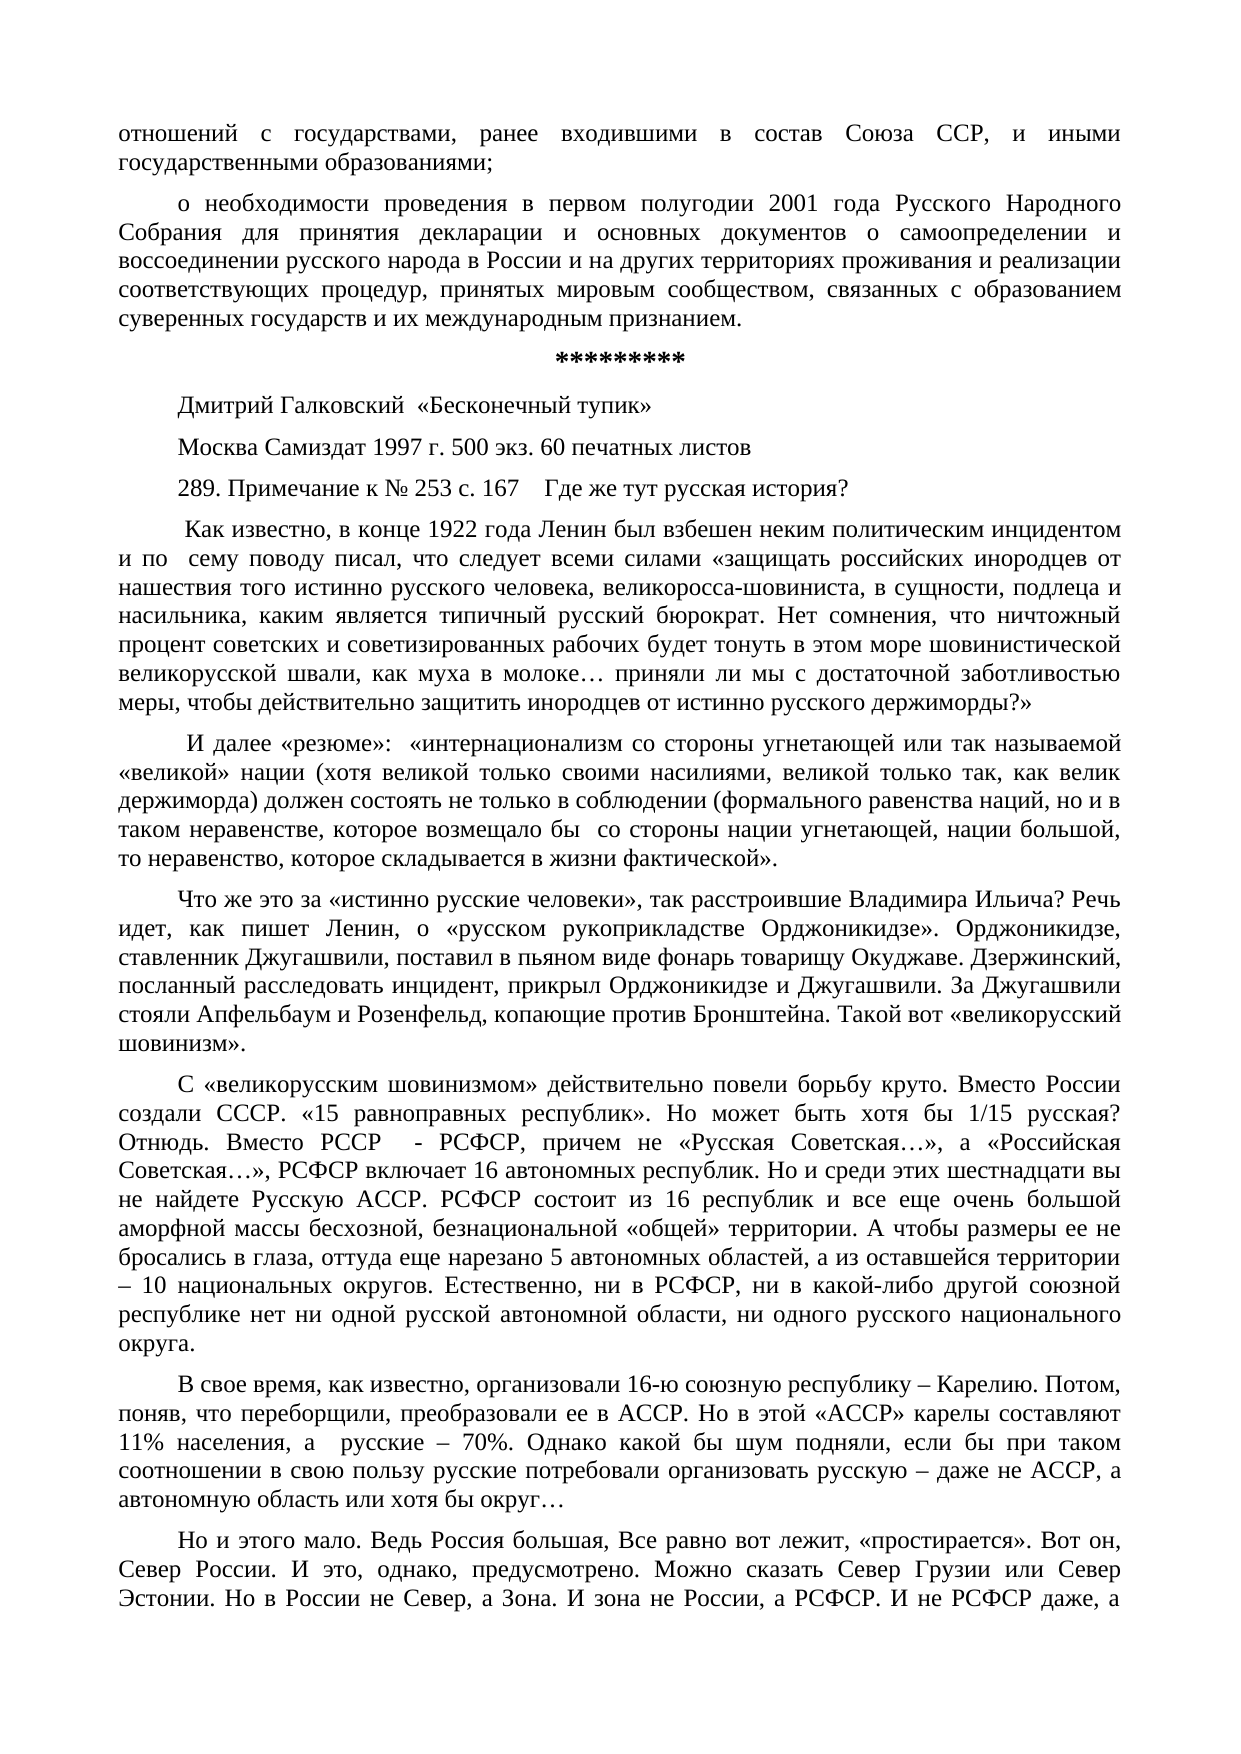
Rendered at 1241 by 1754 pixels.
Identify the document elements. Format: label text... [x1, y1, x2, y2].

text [118, 1525, 1122, 1612]
text Как известно, в конце 1922 года Ленин был взбешен неким политическим инцидентом и по сему поводу писал, что следует всеми силами «защищать российских инородцев от нашествия того истинно русского человека, великоросса-шовиниста, в сущности, подлеца и насильника, каким является типичный русский бюрократ. Нет сомнения, что ничтожный процент советских и советизированных рабочих будет тонуть в этом море шовинистической великорусской швали, как муха в молоке… приняли ли мы с достаточной заботливостью меры, чтобы действительно защитить инородцев от истинно русского держиморды?» [118, 514, 1122, 715]
text 289. Примечание к № 253 с. 167 Где же тут русская история? [118, 473, 1122, 502]
text Что же это за «истинно русские человеки», так расстроившие Владимира Ильича? Речь идет, как пишет Ленин, о «русском рукоприкладстве Орджоникидзе». Орджоникидзе, ставленник Джугашвили, поставил в пьяном виде фонарь товарищу Окуджаве. Дзержинский, посланный расследовать инцидент, прикрыл Орджоникидзе и Джугашвили. За Джугашвили стояли Апфельбаум и Розенфельд, копающие против Бронштейна. Такой вот «великорусский шовинизм». [118, 884, 1122, 1057]
text Дмитрий Галковский «Бесконечный тупик» [118, 390, 1122, 419]
text Москва Самиздат 1997 г. 500 экз. 60 печатных листов [118, 432, 1122, 460]
text о необходимости проведения в первом полугодии 2001 года Русского Народного Собрания для принятия декларации и основных документов о самоопределении и воссоединении русского народа в России и на других территориях проживания и реализации соответствующих процедур, принятых мировым сообществом, связанных с образованием суверенных государств и их международным признанием. [118, 188, 1122, 332]
text И далее «резюме»: «интернационализм со стороны угнетающей или так называемой «великой» нации (хотя великой только своими насилиями, великой только так, как велик держиморда) должен состоять не только в соблюдении (формального равенства наций, но и в таком неравенстве, которое возмещало бы со стороны нации угнетающей, нации большой, то неравенство, которое складывается в жизни фактической». [118, 728, 1122, 872]
text ********* [118, 344, 1122, 378]
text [118, 118, 1122, 176]
text В свое время, как известно, организовали 16-ю союзную республику – Карелию. Потом, поняв, что переборщили, преобразовали ее в АССР. Но в этой «АССР» карелы составляют 11% населения, а русские – 70%. Однако какой бы шум подняли, если бы при таком соотношении в свою пользу русские потребовали организовать русскую – даже не АССР, а автономную область или хотя бы округ… [118, 1369, 1122, 1513]
text С «великорусским шовинизмом» действительно повели борьбу круто. Вместо России создали СССР. «15 равноправных республик». Но может быть хотя бы 1/15 русская? Отнюдь. Вместо РССР - РСФСР, причем не «Русская Советская…», а «Российская Советская…», РСФСР включает 16 автономных республик. Но и среди этих шестнадцати вы не найдете Русскую АССР. РСФСР состоит из 16 республик и все еще очень большой аморфной массы бесхозной, безнациональной «общей» территории. А чтобы размеры ее не бросались в глаза, оттуда еще нарезано 5 автономных областей, а из оставшейся территории – 10 национальных округов. Естественно, ни в РСФСР, ни в какой-либо другой союзной республике нет ни одной русской автономной области, ни одного русского национального округа. [118, 1069, 1122, 1357]
